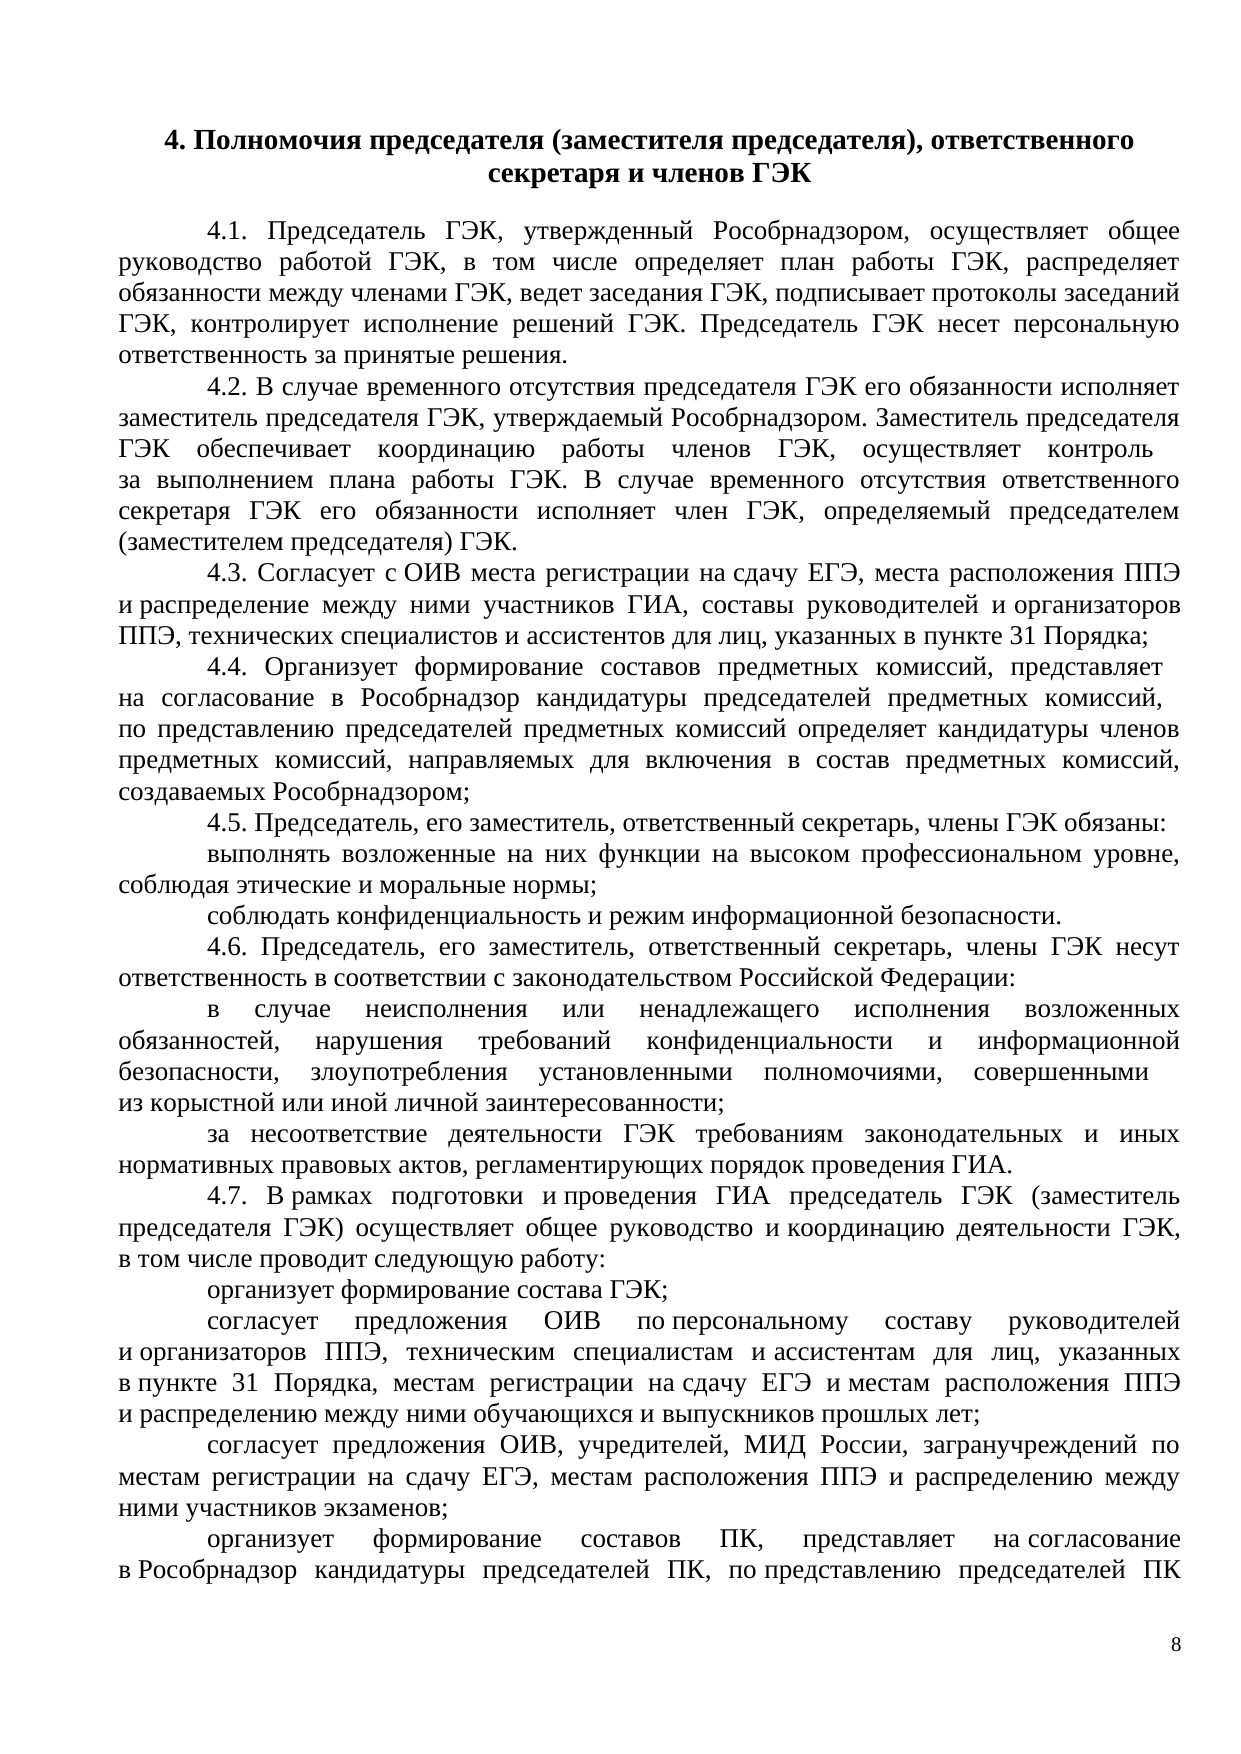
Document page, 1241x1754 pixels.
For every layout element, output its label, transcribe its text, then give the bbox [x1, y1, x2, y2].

text 4.3. Согласует с ОИВ места регистрации на сдачу ЕГЭ, места расположения ППЭ и распределение между ними участников ГИА, составы руководителей и организаторов ППЭ, технических специалистов и ассистентов для лиц, указанных в пункте 31 Порядка; [118, 557, 1181, 650]
text 4.7. В рамках подготовки и проведения ГИА председатель ГЭК (заместитель председателя ГЭК) осуществляет общее руководство и координацию деятельности ГЭК, в том числе проводит следующую работу: [118, 1179, 1181, 1273]
text 4.4. Организует формирование составов предметных комиссий, представляет на согласование в Рособрнадзор кандидатуры председателей предметных комиссий, по представлению председателей предметных комиссий определяет кандидатуры членов предметных комиссий, направляемых для включения в состав предметных комиссий, создаваемых Рособрнадзором; [118, 650, 1181, 806]
text 4.6. Председатель, его заместитель, ответственный секретарь, члены ГЭК несут ответственность в соответствии с законодательством Российской Федерации: [118, 930, 1181, 993]
text в случае неисполнения или ненадлежащего исполнения возложенных обязанностей, нарушения требований конфиденциальности и информационной безопасности, злоупотребления установленными полномочиями, совершенными из корыстной или иной личной заинтересованности; [118, 993, 1181, 1117]
subtitle 4. Полномочия председателя (заместителя председателя), ответственного секретаря и членов ГЭК [118, 122, 1181, 189]
text выполнять возложенные на них функции на высоком профессиональном уровне, соблюдая этические и моральные нормы; [118, 837, 1181, 899]
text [118, 1522, 1181, 1584]
text 4.5. Председатель, его заместитель, ответственный секретарь, члены ГЭК обязаны: [118, 806, 1181, 837]
text организует формирование состава ГЭК; [118, 1273, 1181, 1304]
list согласует предложения ОИВ по персональному составу руководителей и организаторов ППЭ, техническим специалистам и ассистентам для лиц, указанных в пункте 31 Порядка, местам регистрации на сдачу ЕГЭ и местам расположения ППЭ и распределению между ними обучающихся и выпускников прошлых лет; [118, 1304, 1181, 1429]
list согласует предложения ОИВ, учредителей, МИД России, загранучреждений по местам регистрации на сдачу ЕГЭ, местам расположения ППЭ и распределению между ними участников экзаменов; [118, 1429, 1181, 1522]
text 4.1. Председатель ГЭК, утвержденный Рособрнадзором, осуществляет общее руководство работой ГЭК, в том числе определяет план работы ГЭК, распределяет обязанности между членами ГЭК, ведет заседания ГЭК, подписывает протоколы заседаний ГЭК, контролирует исполнение решений ГЭК. Председатель ГЭК несет персональную ответственность за принятые решения. [118, 214, 1181, 370]
text 4.2. В случае временного отсутствия председателя ГЭК его обязанности исполняет заместитель председателя ГЭК, утверждаемый Рособрнадзором. Заместитель председателя ГЭК обеспечивает координацию работы членов ГЭК, осуществляет контроль за выполнением плана работы ГЭК. В случае временного отсутствия ответственного секретаря ГЭК его обязанности исполняет член ГЭК, определяемый председателем (заместителем председателя) ГЭК. [118, 370, 1181, 557]
text за несоответствие деятельности ГЭК требованиям законодательных и иных нормативных правовых актов, регламентирующих порядок проведения ГИА. [118, 1117, 1181, 1179]
text соблюдать конфиденциальность и режим информационной безопасности. [118, 899, 1181, 930]
